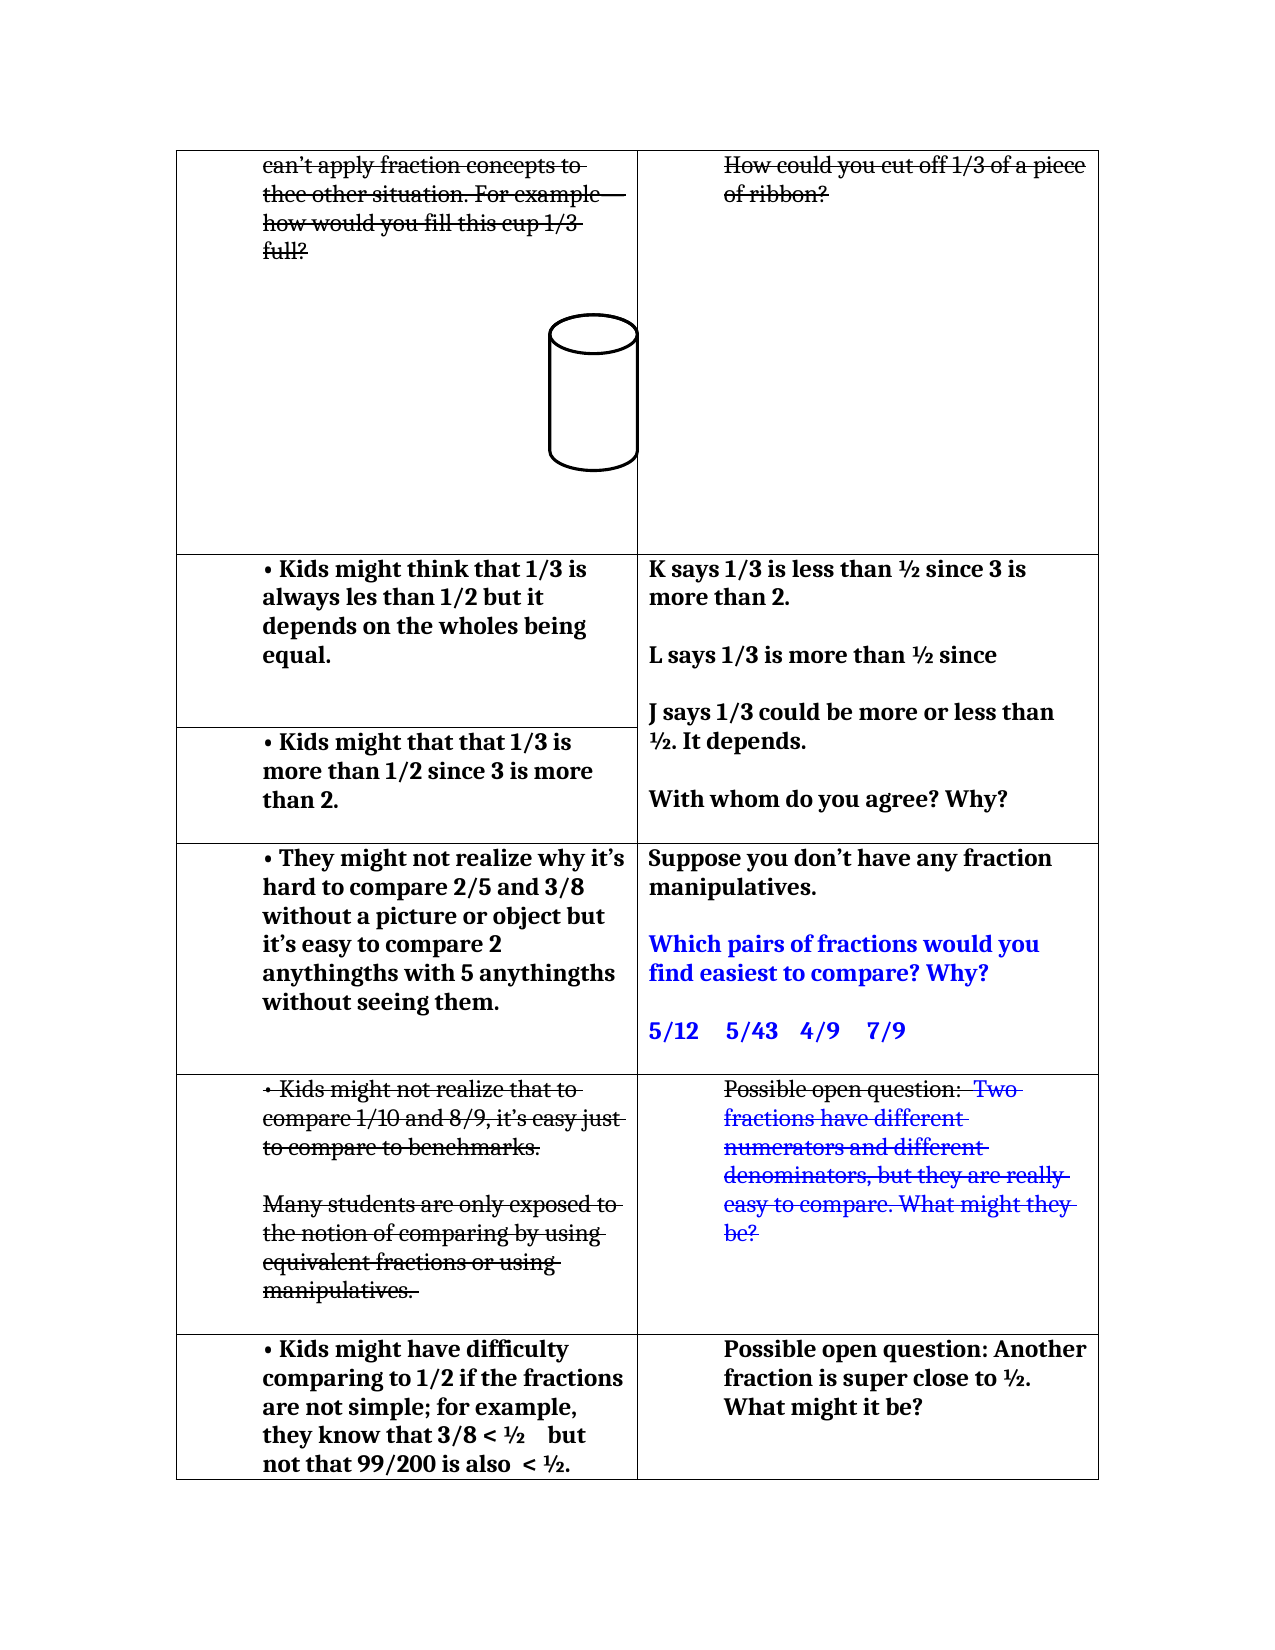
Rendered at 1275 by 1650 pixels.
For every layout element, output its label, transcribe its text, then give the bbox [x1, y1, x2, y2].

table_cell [638, 151, 1098, 553]
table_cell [177, 1335, 637, 1479]
table_cell • Kids might not realize that to compare 1/10 and 8/9, it’s easy just to compare to benchmarks. Many students are only exposed to the notion of comparing by using equivalent fractions or using manipulatives. [177, 1075, 637, 1334]
table_cell Possible open question: Two fractions have different numerators and different denominators, but they are really easy to compare. What might they be? [638, 1075, 1098, 1334]
table_cell • They might not realize why it’s hard to compare 2/5 and 3/8 without a picture or object but it’s easy to compare 2 anythingths with 5 anythingths without seeing them. [177, 844, 637, 1074]
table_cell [638, 1335, 1098, 1479]
table_cell • Kids might think that 1/3 is always les than 1/2 but it depends on the wholes being equal. [177, 555, 637, 727]
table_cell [177, 151, 637, 553]
table_cell • Kids might that that 1/3 is more than 1/2 since 3 is more than 2. [177, 728, 637, 843]
table_cell Suppose you don’t have any fraction manipulatives. Which pairs of fractions would you find easiest to compare? Why? 5/12 5/43 4/9 7/9 [638, 844, 1098, 1074]
table_cell K says 1/3 is less than ½ since 3 is more than 2. L says 1/3 is more than ½ since J says 1/3 could be more or less than ½. It depends. With whom do you agree? Why? [638, 555, 1098, 843]
